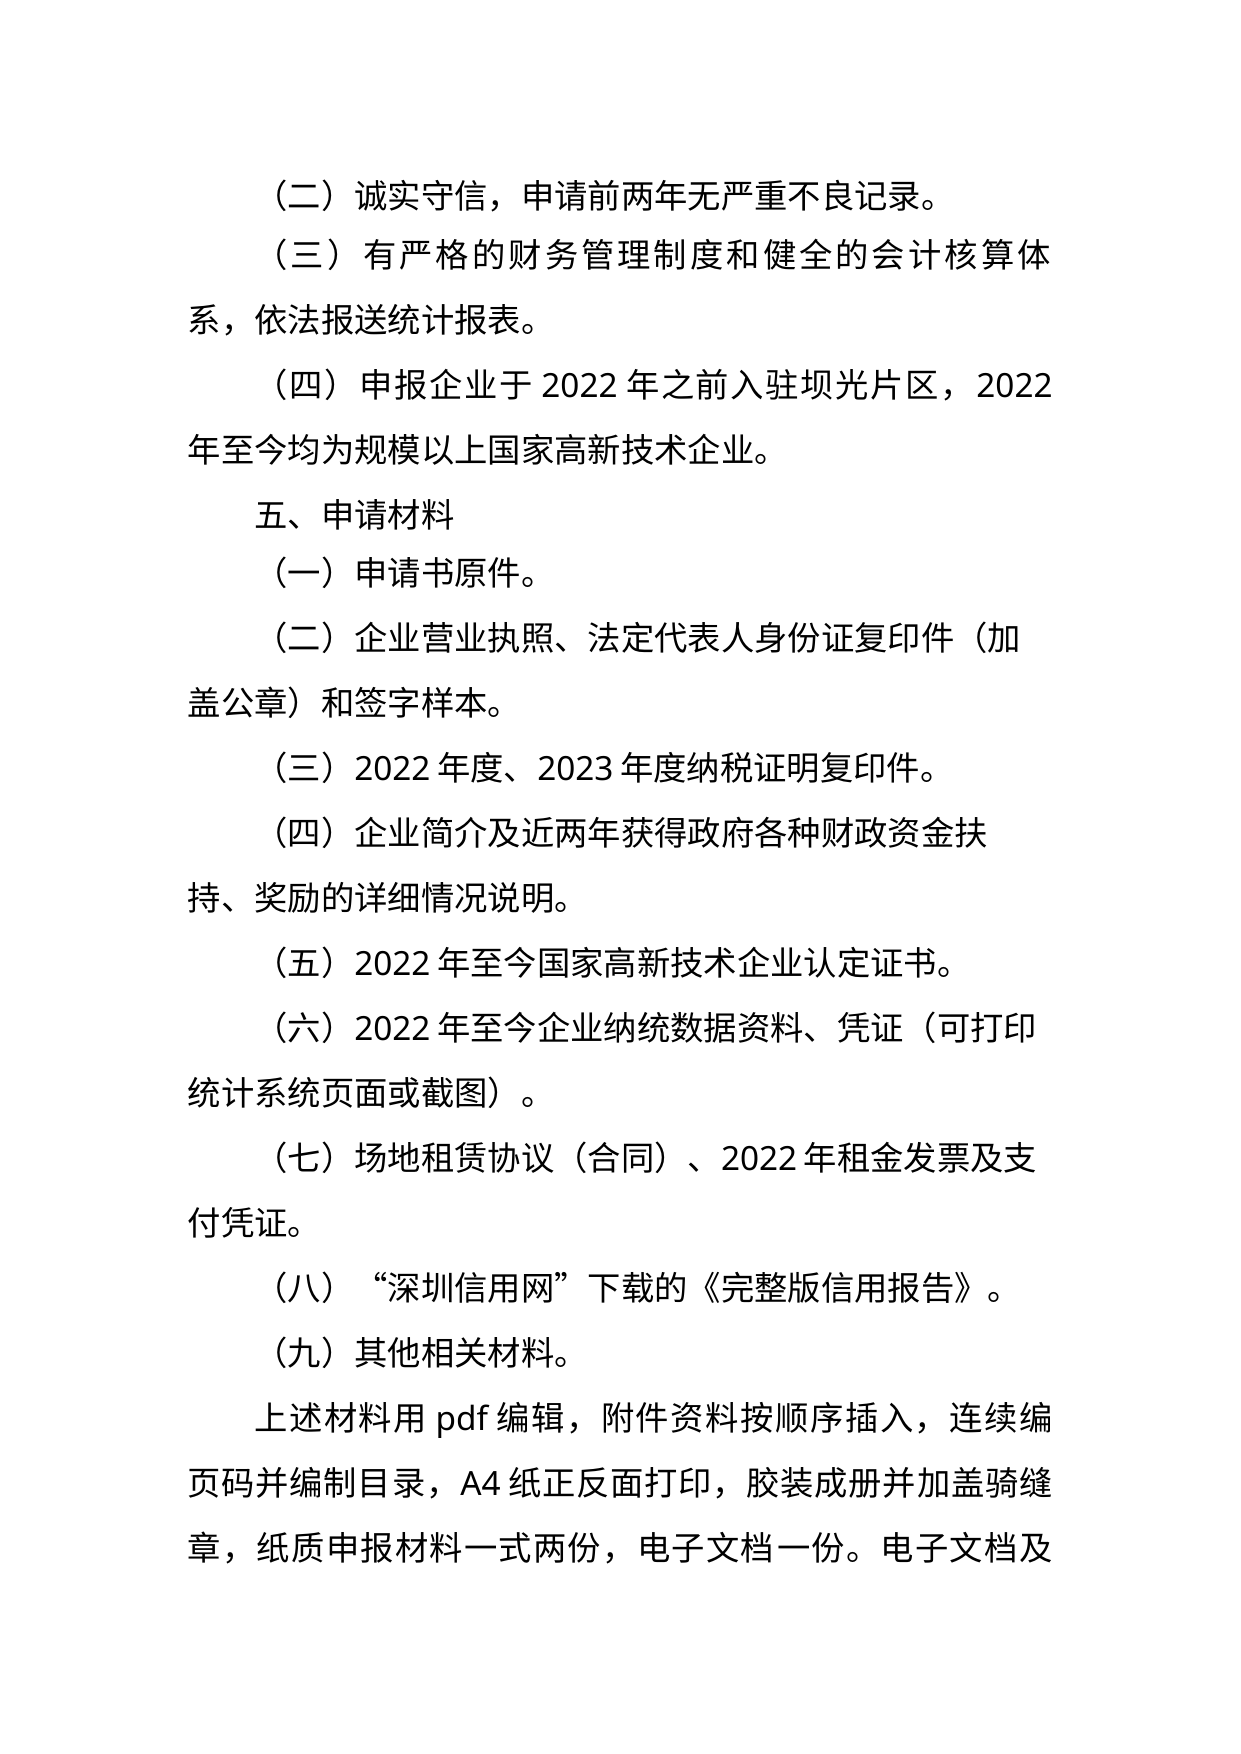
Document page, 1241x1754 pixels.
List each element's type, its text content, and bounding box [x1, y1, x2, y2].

list 诚实守信，申请前两年无严重不良记录。 [187, 162, 1053, 220]
text （二）企业营业执照、法定代表人身份证复印件（加盖公章）和签字样本。 [187, 604, 1053, 734]
text （三）有严格的财务管理制度和健全的会计核算体系，依法报送统计报表。 [187, 220, 1053, 350]
text （三）2022年度、2023年度纳税证明复印件。 [187, 734, 1053, 799]
list （八）“深圳信用网”下载的《完整版信用报告》。 [187, 1254, 1053, 1319]
list 五、申请材料 [187, 480, 1053, 539]
list （七）场地租赁协议（合同）、2022年租金发票及支付凭证。 [187, 1124, 1053, 1254]
text （一）申请书原件。 [187, 539, 1053, 604]
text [187, 1384, 1053, 1579]
list （五）2022年至今国家高新技术企业认定证书。 [187, 929, 1053, 994]
list （四）申报企业于2022年之前入驻坝光片区，2022年至今均为规模以上国家高新技术企业。 [187, 350, 1053, 480]
list （四）企业简介及近两年获得政府各种财政资金扶持、奖励的详细情况说明。 [187, 799, 1053, 929]
list （六）2022年至今企业纳统数据资料、凭证（可打印统计系统页面或截图）。 [187, 994, 1053, 1124]
list （九）其他相关材料。 [187, 1319, 1053, 1384]
